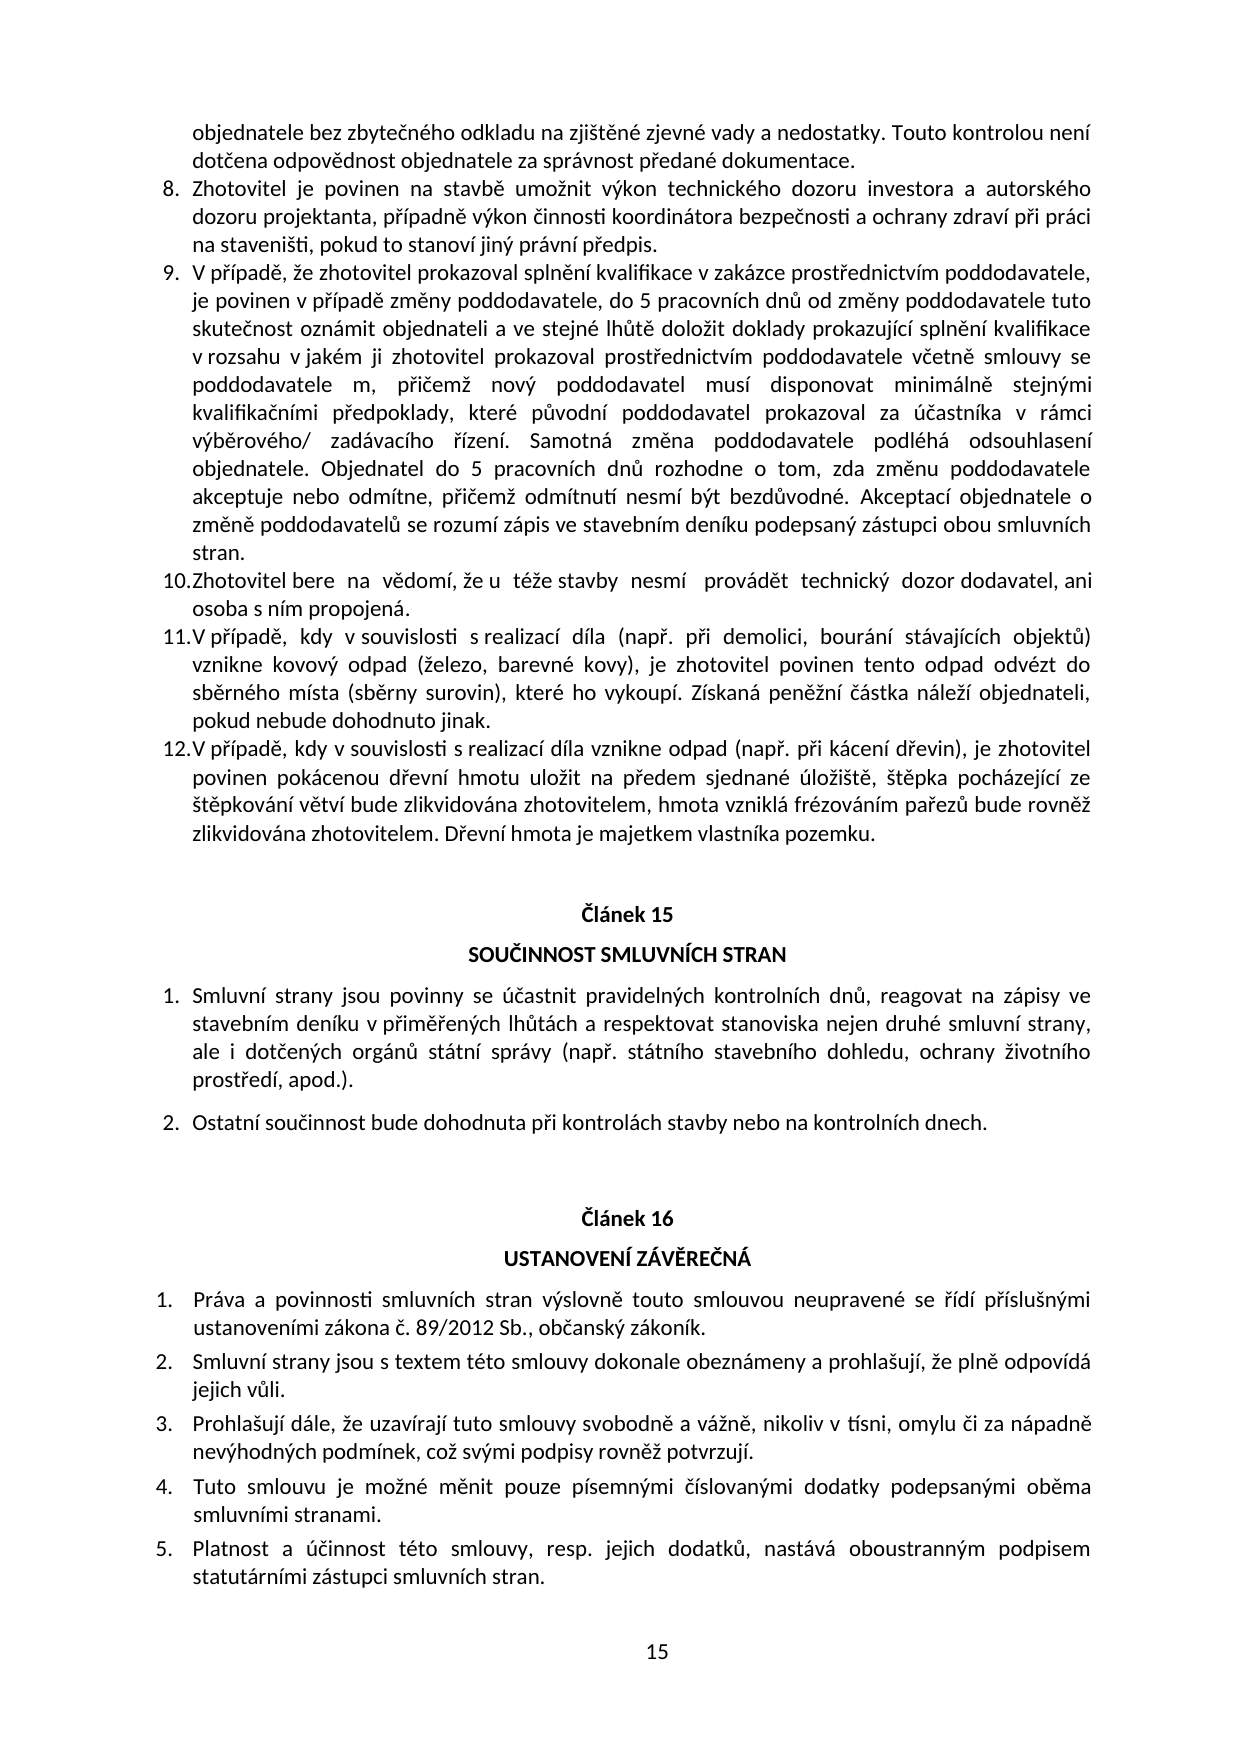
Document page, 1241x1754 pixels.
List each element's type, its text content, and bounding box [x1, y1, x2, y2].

list Smluvní strany jsou s textem této smlouvy dokonale obeznámeny a prohlašují, že plně odpovídá jejich vůli. [155, 1347, 1093, 1403]
list Zhotovitel bere na vědomí, že u téže stavby nesmí provádět technický dozor dodavatel, ani osoba s ním propojená. [162, 566, 1093, 622]
text Součinnost smluvních stran [162, 940, 1093, 968]
list Platnost a účinnost této smlouvy, resp. jejich dodatků, nastává oboustranným podpisem statutárními zástupci smluvních stran. [155, 1534, 1093, 1590]
list V případě, že zhotovitel prokazoval splnění kvalifikace v zakázce prostřednictvím poddodavatele, je povinen v případě změny poddodavatele, do 5 pracovních dnů od změny poddodavatele tuto skutečnost oznámit objednateli a ve stejné lhůtě doložit doklady prokazující splnění kvalifikace v rozsahu v jakém ji zhotovitel prokazoval prostřednictvím poddodavatele včetně smlouvy se poddodavatele m, přičemž nový poddodavatel musí disponovat minimálně stejnými kvalifikačními předpoklady, které původní poddodavatel prokazoval za účastníka v rámci výběrového/ zadávacího řízení. Samotná změna poddodavatele podléhá odsouhlasení objednatele. Objednatel do 5 pracovních dnů rozhodne o tom, zda změnu poddodavatele akceptuje nebo odmítne, přičemž odmítnutí nesmí být bezdůvodné. Akceptací objednatele o změně poddodavatelů se rozumí zápis ve stavebním deníku podepsaný zástupci obou smluvních stran. [162, 258, 1093, 566]
list Tuto smlouvu je možné měnit pouze písemnými číslovanými dodatky podepsanými oběma smluvními stranami. [156, 1472, 1093, 1528]
list V případě, kdy v souvislosti s realizací díla vznikne odpad (např. při kácení dřevin), je zhotovitel povinen pokácenou dřevní hmotu uložit na předem sjednané úložiště, štěpka pocházející ze štěpkování větví bude zlikvidována zhotovitelem, hmota vzniklá frézováním pařezů bude rovněž zlikvidována zhotovitelem. Dřevní hmota je majetkem vlastníka pozemku. [162, 734, 1093, 847]
list Smluvní strany jsou povinny se účastnit pravidelných kontrolních dnů, reagovat na zápisy ve stavebním deníku v přiměřených lhůtách a respektovat stanoviska nejen druhé smluvní strany, ale i dotčených orgánů státní správy (např. státního stavebního dohledu, ochrany životního prostředí, apod.). [162, 981, 1093, 1093]
list Prohlašují dále, že uzavírají tuto smlouvy svobodně a vážně, nikoliv v tísni, omylu či za nápadně nevýhodných podmínek, což svými podpisy rovněž potvrzují. [155, 1409, 1093, 1466]
subtitle Článek 15 [162, 900, 1093, 928]
list Práva a povinnosti smluvních stran výslovně touto smlouvou neupravené se řídí příslušnými ustanoveními zákona č. 89/2012 Sb., občanský zákoník. [156, 1285, 1093, 1341]
text Ustanovení závěrečná [162, 1244, 1093, 1272]
list V případě, kdy v souvislosti s realizací díla (např. při demolici, bourání stávajících objektů) vznikne kovový odpad (železo, barevné kovy), je zhotovitel povinen tento odpad odvézt do sběrného místa (sběrny surovin), které ho vykoupí. Získaná peněžní částka náleží objednateli, pokud nebude dohodnuto jinak. [162, 622, 1093, 734]
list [162, 118, 1093, 174]
subtitle Článek 16 [162, 1204, 1093, 1232]
list Ostatní součinnost bude dohodnuta při kontrolách stavby nebo na kontrolních dnech. [162, 1108, 1093, 1136]
list Zhotovitel je povinen na stavbě umožnit výkon technického dozoru investora a autorského dozoru projektanta, případně výkon činnosti koordinátora bezpečnosti a ochrany zdraví při práci na staveništi, pokud to stanoví jiný právní předpis. [162, 174, 1093, 258]
